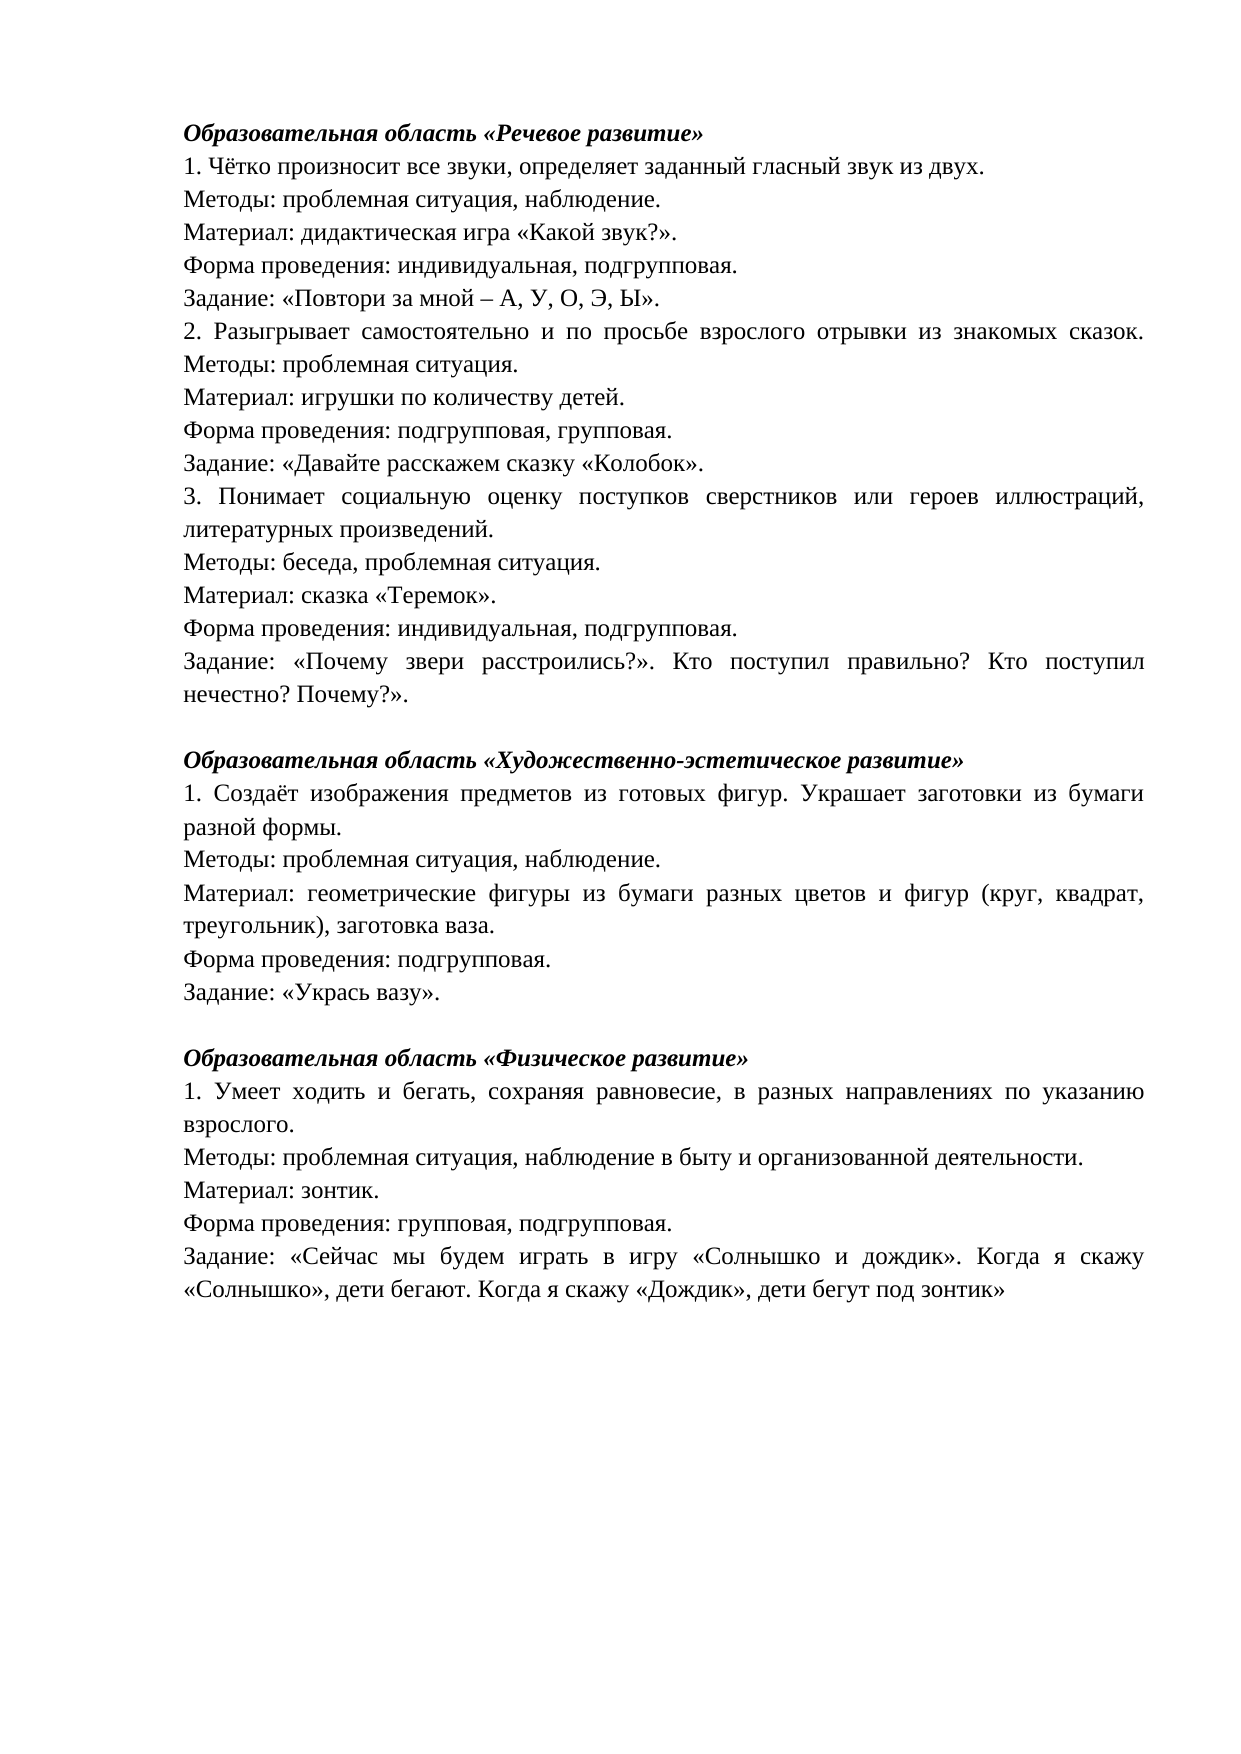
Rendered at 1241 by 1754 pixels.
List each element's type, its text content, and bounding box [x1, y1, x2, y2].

text Задание: «Почему звери расстроились?». Кто поступил правильно? Кто поступил нечестно? Почему?». [183, 646, 1146, 708]
text Форма проведения: индивидуальная, подгрупповая. [183, 613, 1146, 642]
text Материал: геометрические фигуры из бумаги разных цветов и фигур (круг, квадрат, треугольник), заготовка ваза. [183, 878, 1146, 939]
text Задание: «Укрась вазу». [183, 977, 1146, 1005]
text Образовательная область «Речевое развитие» [183, 118, 1146, 147]
text Методы: проблемная ситуация, наблюдение. [183, 184, 1146, 213]
text Материал: сказка «Теремок». [183, 580, 1146, 609]
text Образовательная область «Физическое развитие» [183, 1043, 1146, 1071]
text Материал: зонтик. [183, 1175, 1146, 1203]
text Задание: «Сейчас мы будем играть в игру «Солнышко и дождик». Когда я скажу «Солнышко», дети бегают. Когда я скажу «Дождик», дети бегут под зонтик» [183, 1241, 1146, 1303]
text Материал: игрушки по количеству детей. [183, 382, 1146, 411]
text Форма проведения: подгрупповая, групповая. [183, 415, 1146, 444]
text Материал: дидактическая игра «Какой звук?». [183, 217, 1146, 246]
text Методы: проблемная ситуация, наблюдение в быту и организованной деятельности. [183, 1142, 1146, 1171]
text Задание: «Повтори за мной – А, У, О, Э, Ы». [183, 283, 1146, 312]
text 2. Разыгрывает самостоятельно и по просьбе взрослого отрывки из знакомых сказок. Методы: проблемная ситуация. [183, 316, 1146, 378]
text Форма проведения: групповая, подгрупповая. [183, 1208, 1146, 1237]
text 3. Понимает социальную оценку поступков сверстников или героев иллюстраций, литературных произведений. [183, 481, 1146, 543]
text 1. Чётко произносит все звуки, определяет заданный гласный звук из двух. [183, 151, 1146, 180]
text Задание: «Давайте расскажем сказку «Колобок». [183, 448, 1146, 477]
text Форма проведения: подгрупповая. [183, 944, 1146, 972]
text 1. Создаёт изображения предметов из готовых фигур. Украшает заготовки из бумаги разной формы. [183, 778, 1146, 840]
text Образовательная область «Художественно-эстетическое развитие» [183, 746, 1146, 774]
text 1. Умеет ходить и бегать, сохраняя равновесие, в разных направлениях по указанию взрослого. [183, 1076, 1146, 1137]
text Методы: беседа, проблемная ситуация. [183, 547, 1146, 576]
text Методы: проблемная ситуация, наблюдение. [183, 844, 1146, 873]
text Форма проведения: индивидуальная, подгрупповая. [183, 250, 1146, 279]
